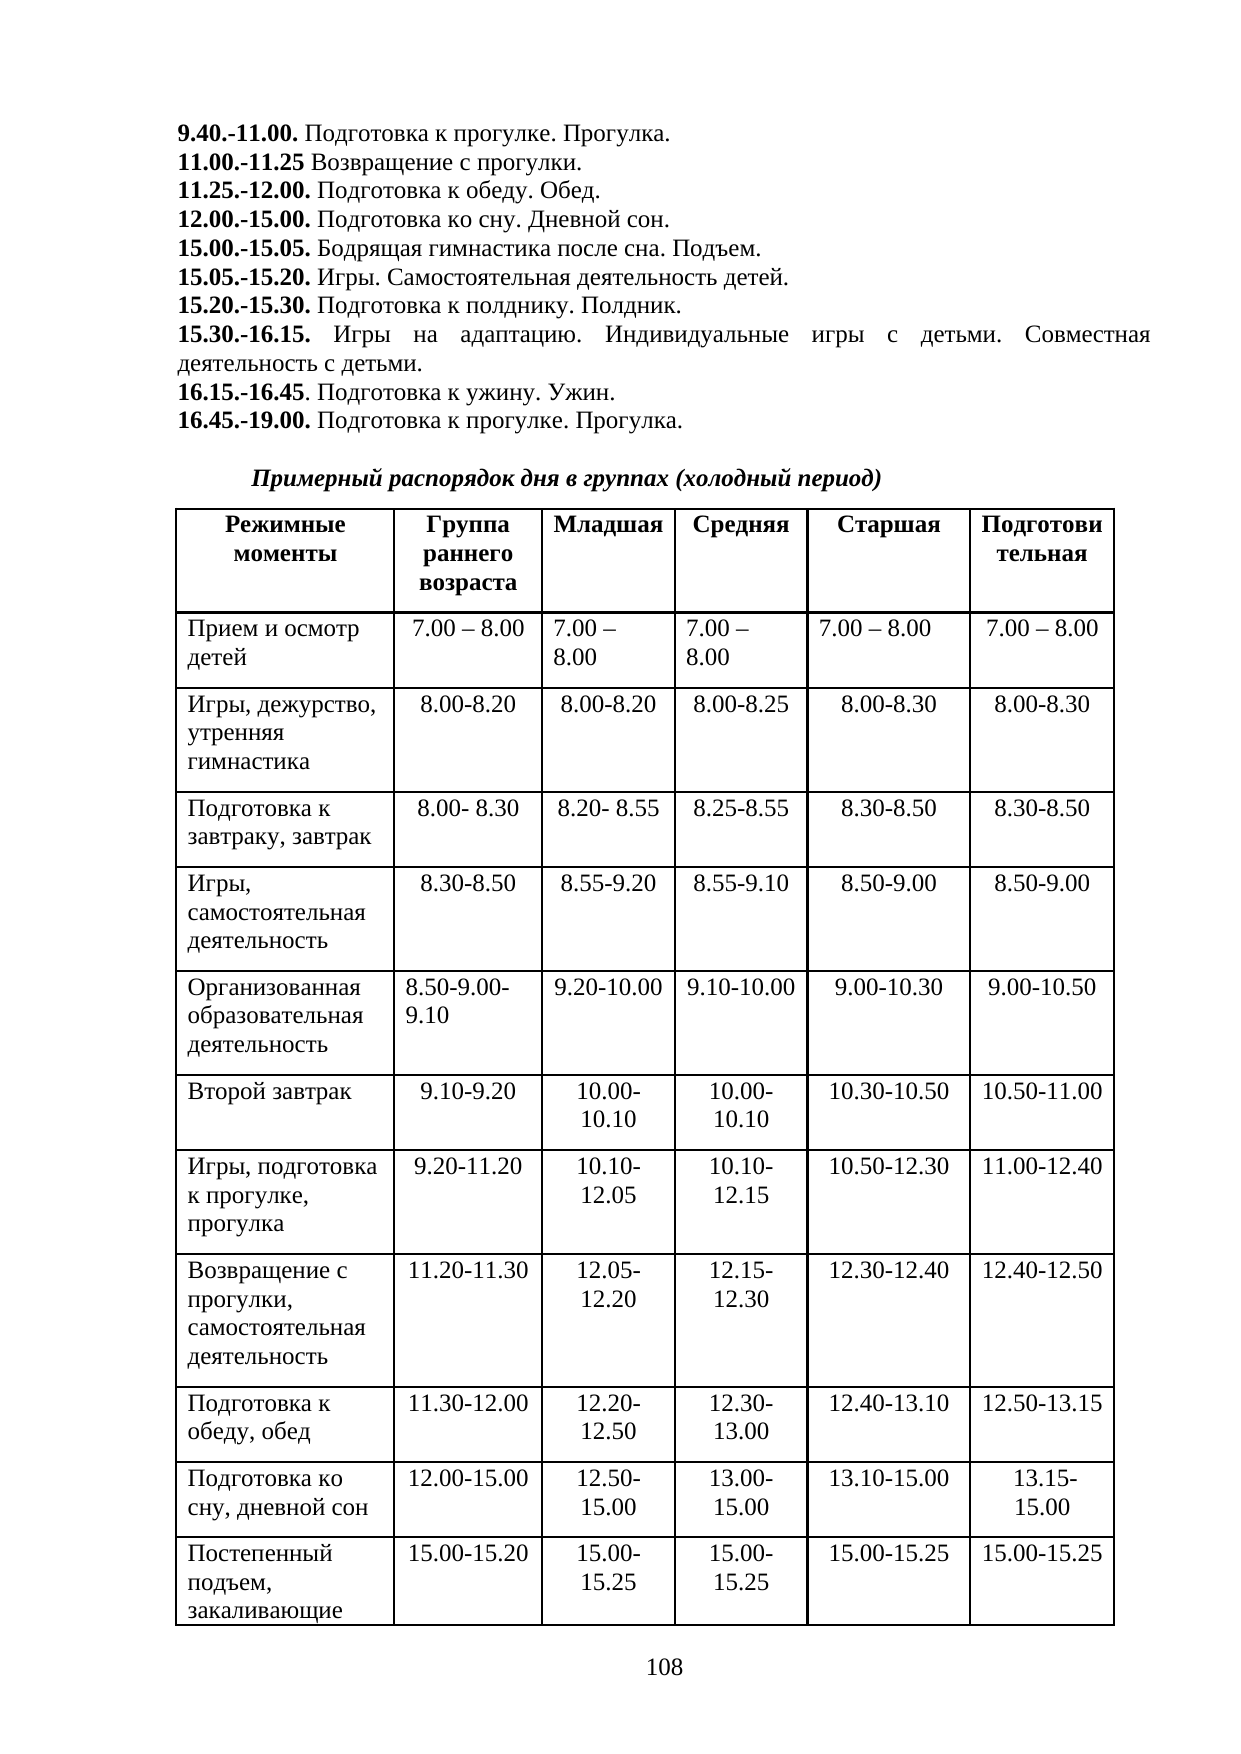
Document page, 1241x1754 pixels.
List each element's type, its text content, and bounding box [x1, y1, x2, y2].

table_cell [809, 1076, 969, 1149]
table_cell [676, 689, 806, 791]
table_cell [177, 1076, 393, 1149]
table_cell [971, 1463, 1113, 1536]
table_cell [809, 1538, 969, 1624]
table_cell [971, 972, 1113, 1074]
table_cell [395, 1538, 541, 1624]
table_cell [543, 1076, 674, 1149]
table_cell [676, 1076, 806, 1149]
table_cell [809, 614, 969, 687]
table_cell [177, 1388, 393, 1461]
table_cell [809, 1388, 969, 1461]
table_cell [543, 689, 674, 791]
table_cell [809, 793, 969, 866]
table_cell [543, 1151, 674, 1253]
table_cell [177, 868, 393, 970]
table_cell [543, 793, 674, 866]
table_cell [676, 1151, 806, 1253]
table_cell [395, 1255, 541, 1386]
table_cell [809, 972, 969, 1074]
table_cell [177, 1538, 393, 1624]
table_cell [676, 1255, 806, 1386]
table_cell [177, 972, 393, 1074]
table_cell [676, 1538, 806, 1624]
text 15.30.-16.15. Игры на адаптацию. Индивидуальные игры с детьми. Совместная деятельность с детьми. [177, 319, 1152, 377]
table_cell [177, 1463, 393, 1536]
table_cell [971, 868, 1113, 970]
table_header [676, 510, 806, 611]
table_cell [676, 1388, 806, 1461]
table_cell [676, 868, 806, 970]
text Примерный распорядок дня в группах (холодный период) [177, 463, 1152, 492]
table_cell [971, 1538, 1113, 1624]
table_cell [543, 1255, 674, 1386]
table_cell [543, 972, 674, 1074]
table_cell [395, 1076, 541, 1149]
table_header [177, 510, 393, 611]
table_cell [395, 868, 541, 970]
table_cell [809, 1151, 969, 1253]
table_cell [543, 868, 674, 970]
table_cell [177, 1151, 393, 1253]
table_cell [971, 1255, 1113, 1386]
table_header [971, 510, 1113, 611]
text 9.40.-11.00. Подготовка к прогулке. Прогулка. [177, 118, 1152, 147]
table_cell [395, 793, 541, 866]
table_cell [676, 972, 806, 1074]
text 16.45.-19.00. Подготовка к прогулке. Прогулка. [177, 406, 1152, 434]
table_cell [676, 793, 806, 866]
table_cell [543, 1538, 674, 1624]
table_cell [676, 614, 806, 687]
text 15.20.-15.30. Подготовка к полднику. Полдник. [177, 291, 1152, 319]
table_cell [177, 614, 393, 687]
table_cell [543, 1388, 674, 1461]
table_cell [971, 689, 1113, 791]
text 15.05.-15.20. Игры. Самостоятельная деятельность детей. [177, 262, 1152, 291]
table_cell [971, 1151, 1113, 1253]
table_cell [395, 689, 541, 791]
text 15.00.-15.05. Бодрящая гимнастика после сна. Подъем. [177, 233, 1152, 262]
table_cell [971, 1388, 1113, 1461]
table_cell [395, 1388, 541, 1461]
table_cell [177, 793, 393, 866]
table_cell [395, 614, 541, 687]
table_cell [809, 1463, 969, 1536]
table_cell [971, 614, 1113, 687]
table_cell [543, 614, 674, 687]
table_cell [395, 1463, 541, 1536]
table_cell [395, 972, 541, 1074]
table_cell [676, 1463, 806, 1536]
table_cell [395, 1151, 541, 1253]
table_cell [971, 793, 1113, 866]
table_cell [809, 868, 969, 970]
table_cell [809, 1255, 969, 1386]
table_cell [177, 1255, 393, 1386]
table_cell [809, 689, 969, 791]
text 11.00.-11.25 Возвращение с прогулки. [177, 147, 1152, 176]
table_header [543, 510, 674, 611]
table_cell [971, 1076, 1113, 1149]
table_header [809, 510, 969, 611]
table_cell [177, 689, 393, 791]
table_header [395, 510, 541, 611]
text 11.25.-12.00. Подготовка к обеду. Обед. [177, 176, 1152, 204]
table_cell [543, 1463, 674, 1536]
text 16.15.-16.45. Подготовка к ужину. Ужин. [177, 377, 1152, 406]
text 12.00.-15.00. Подготовка ко сну. Дневной сон. [177, 204, 1152, 233]
